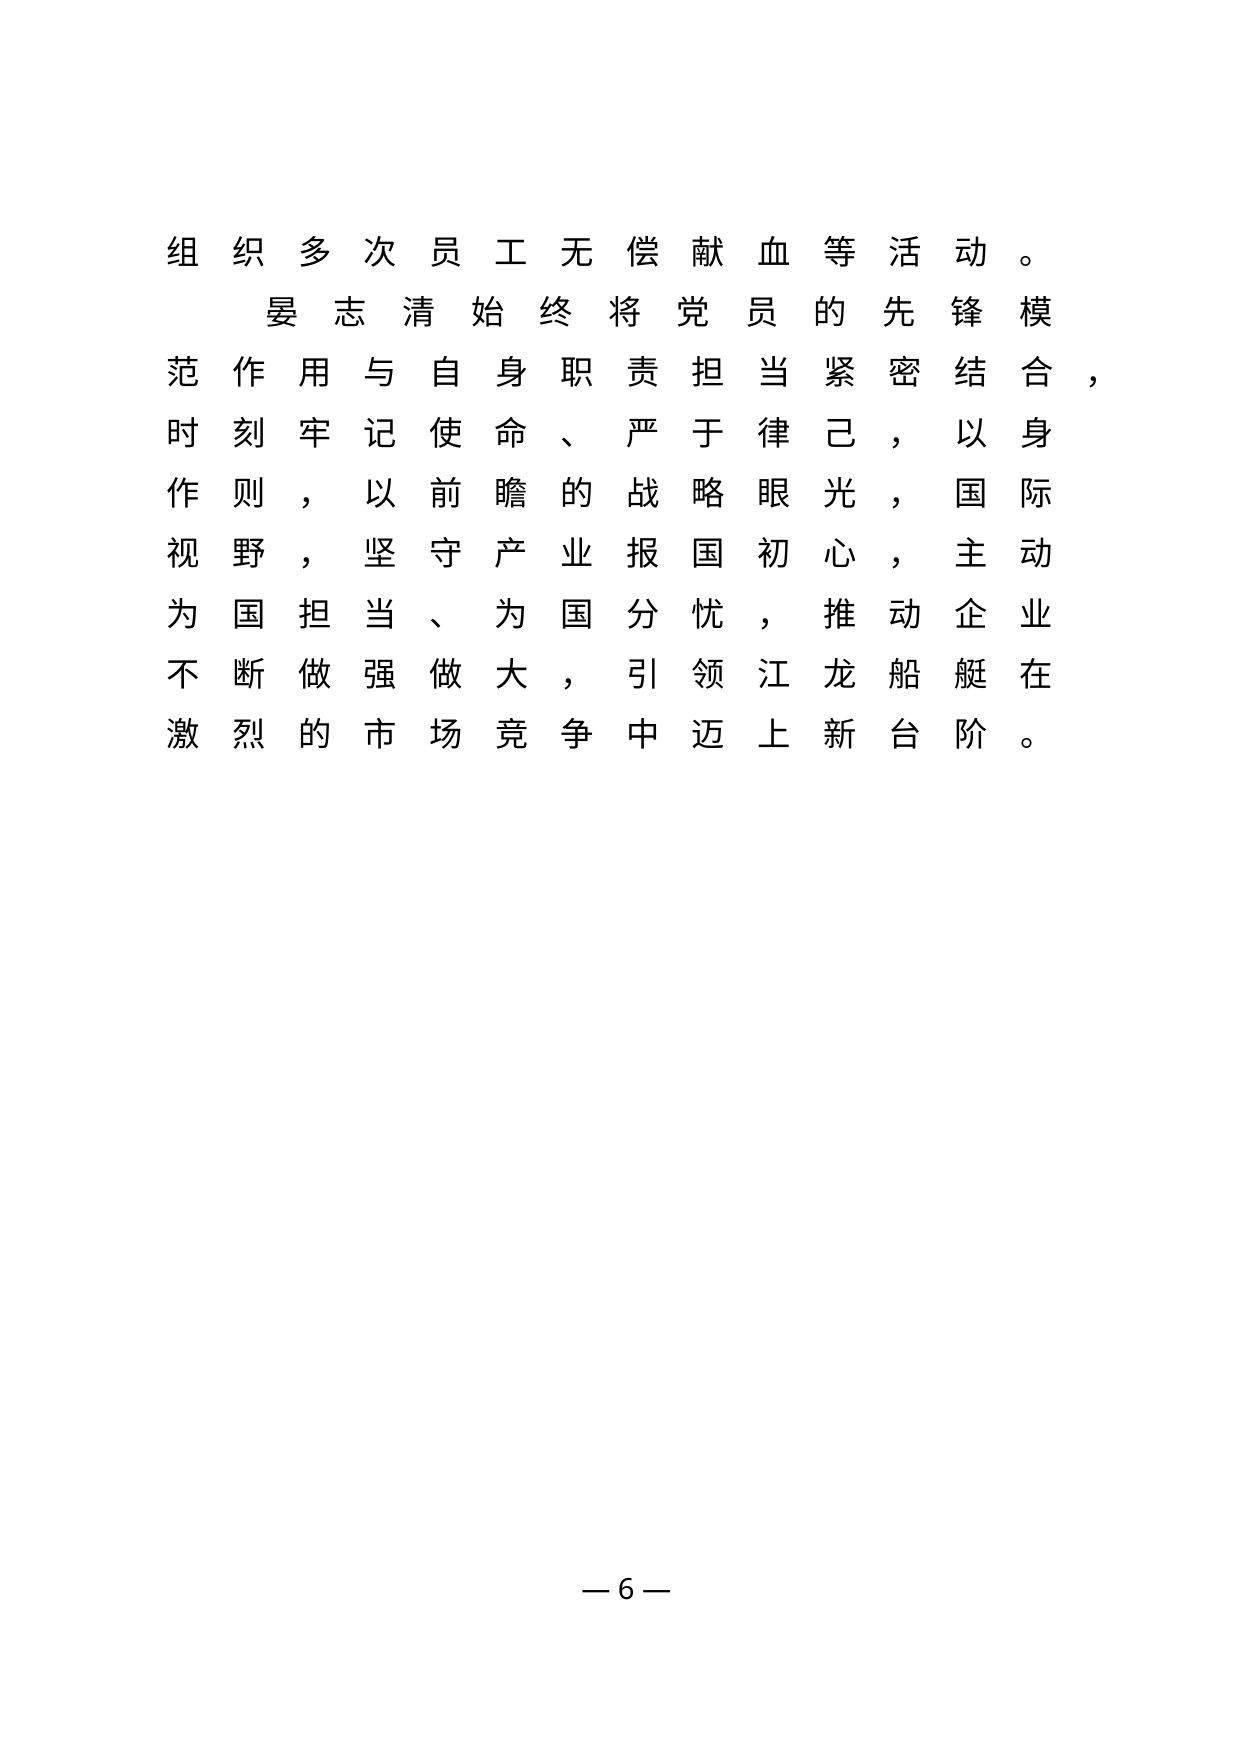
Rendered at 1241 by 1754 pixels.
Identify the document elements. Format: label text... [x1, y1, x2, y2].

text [167, 219, 1085, 280]
text 晏志清始终将党员的先锋模范作用与自身职责担当紧密结合，时刻牢记使命、严于律己，以身作则，以前瞻的战略眼光，国际视野，坚守产业报国初心，主动为国担当、为国分忧，推动企业不断做强做大，引领江龙船艇在激烈的市场竞争中迈上新台阶。 [167, 280, 1085, 762]
